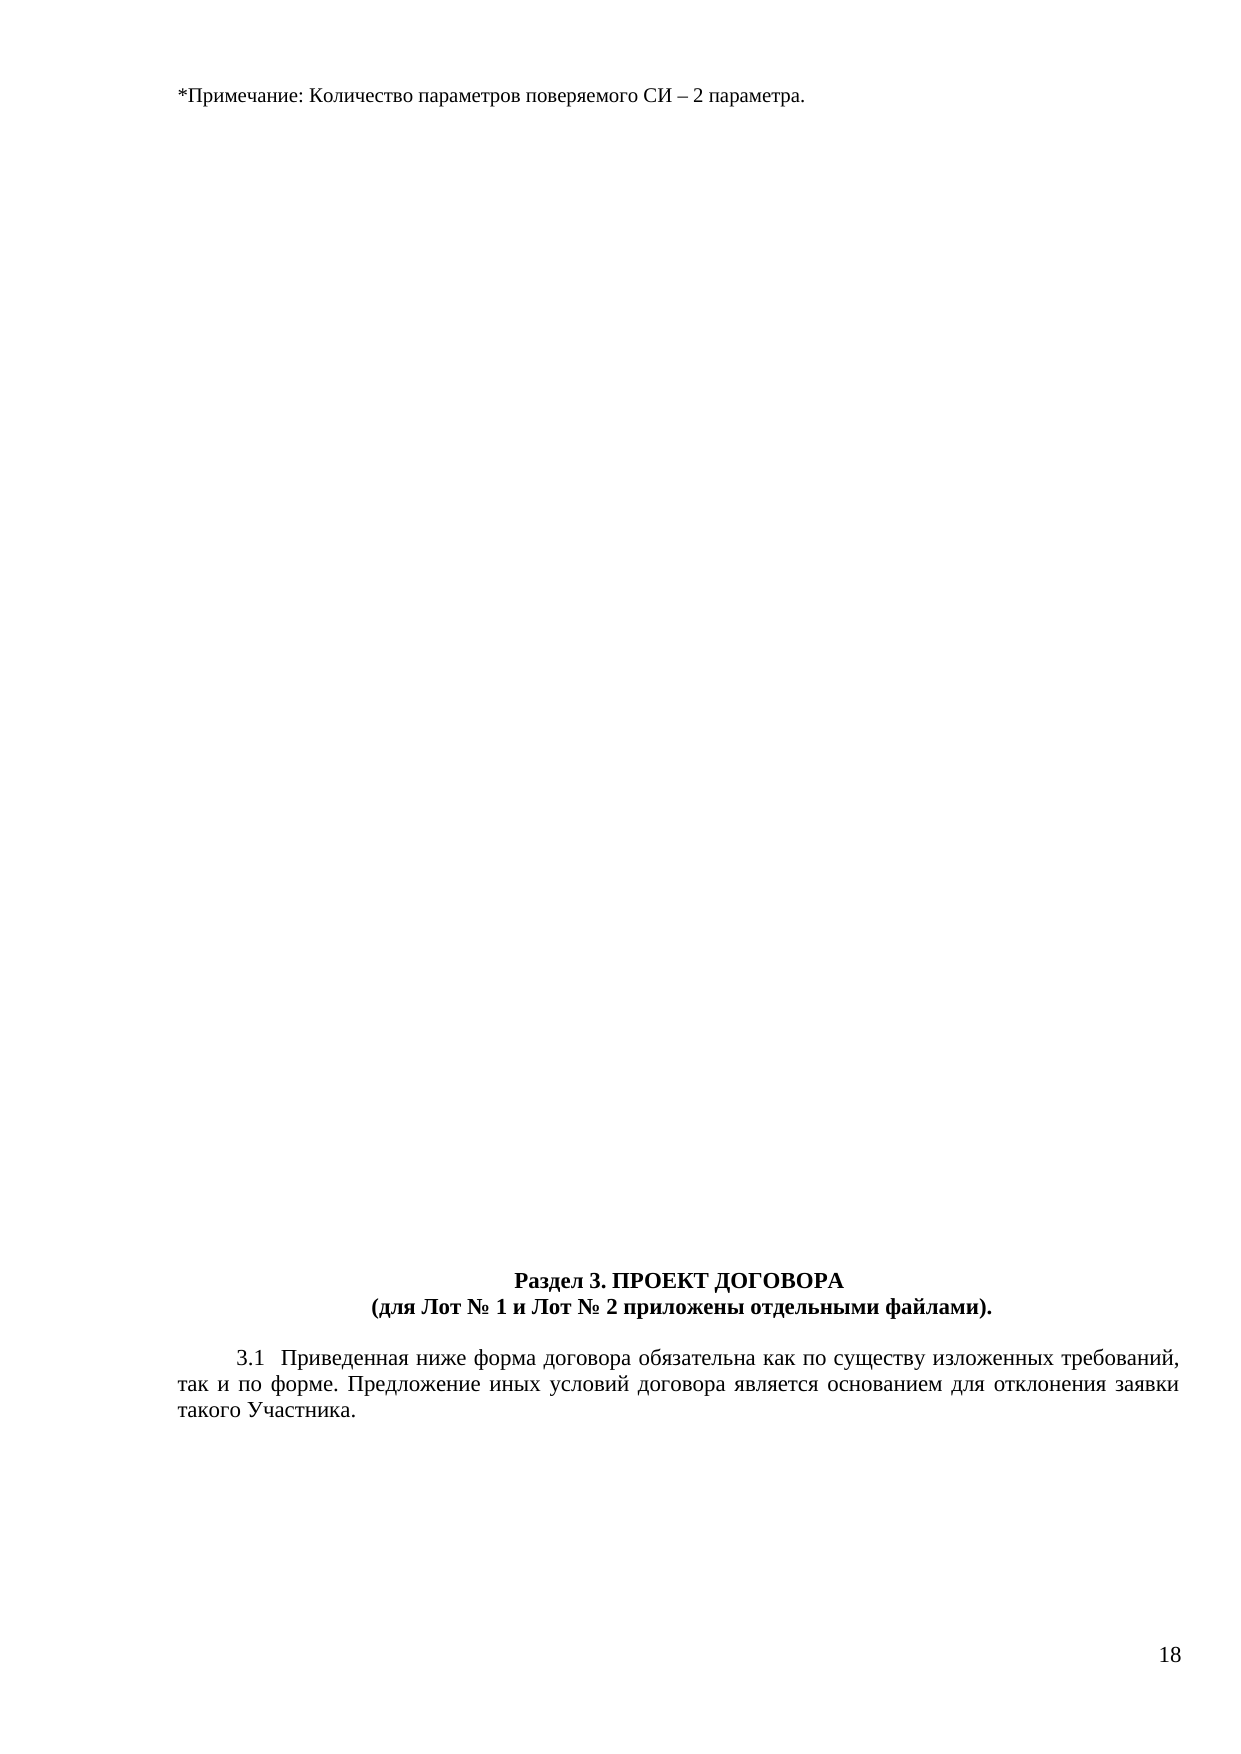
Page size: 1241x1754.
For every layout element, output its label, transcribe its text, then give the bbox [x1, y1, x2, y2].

text (для Лот № 1 и Лот № 2 приложены отдельными файлами). [177, 1293, 1181, 1319]
text Раздел 3. ПРОЕКТ ДОГОВОРА [177, 1267, 1181, 1293]
text 3.1 Приведенная ниже форма договора обязательна как по существу изложенных требований, так и по форме. Предложение иных условий договора является основанием для отклонения заявки такого Участника. [177, 1343, 1181, 1423]
text *Примечание: Количество параметров поверяемого СИ – 2 параметра. [177, 83, 1181, 107]
